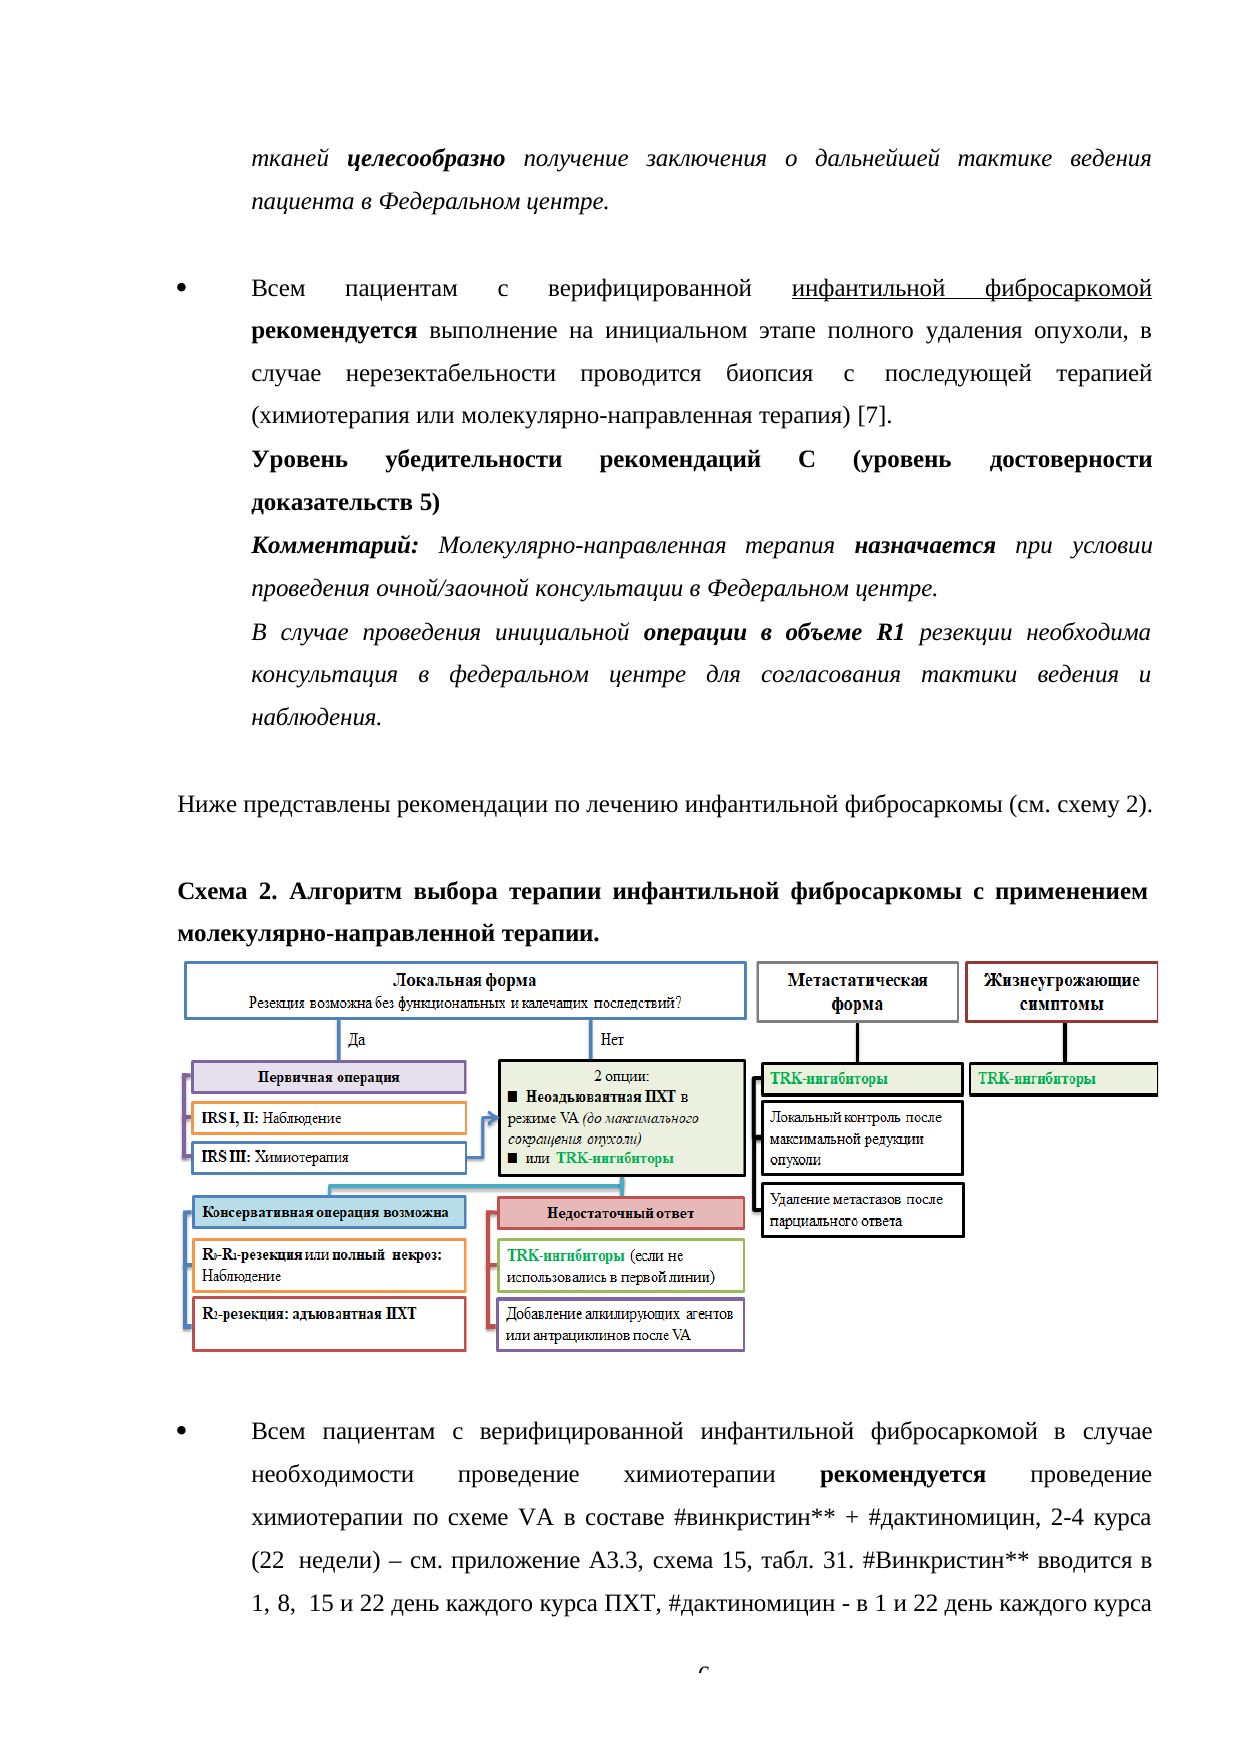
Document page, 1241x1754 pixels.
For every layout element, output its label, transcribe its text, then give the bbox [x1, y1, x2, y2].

text В случае проведения инициальной операции в объеме R1 резекции необходима консультация в федеральном центре для согласования тактики ведения и наблюдения. [251, 617, 1152, 731]
picture [177, 961, 1159, 1355]
subtitle Уровень убедительности рекомендаций С (уровень достоверности доказательств 5) [251, 444, 1153, 516]
list Всем пациентам с верифицированной инфантильной фибросаркомой рекомендуется выполнение на инициальном этапе полного удаления опухоли, в случае нерезектабельности проводится биопсия с последующей терапией (химиотерапия или молекулярно-направленная терапия) [7]. [177, 273, 1152, 429]
text Ниже представлены рекомендации по лечению инфантильной фибросаркомы (см. схему 2). [177, 789, 1176, 818]
subtitle Схема 2. Алгоритм выбора терапии инфантильной фибросаркомы с применением молекулярно-направленной терапии. [177, 876, 1152, 947]
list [177, 1416, 1153, 1616]
text Комментарий: Молекулярно-направленная терапия назначается при условии проведения очной/заочной консультации в Федеральном центре. [251, 530, 1153, 602]
text тканей целесообразно получение заключения о дальнейшей тактике ведения пациента в Федеральном центре. [251, 143, 1152, 215]
